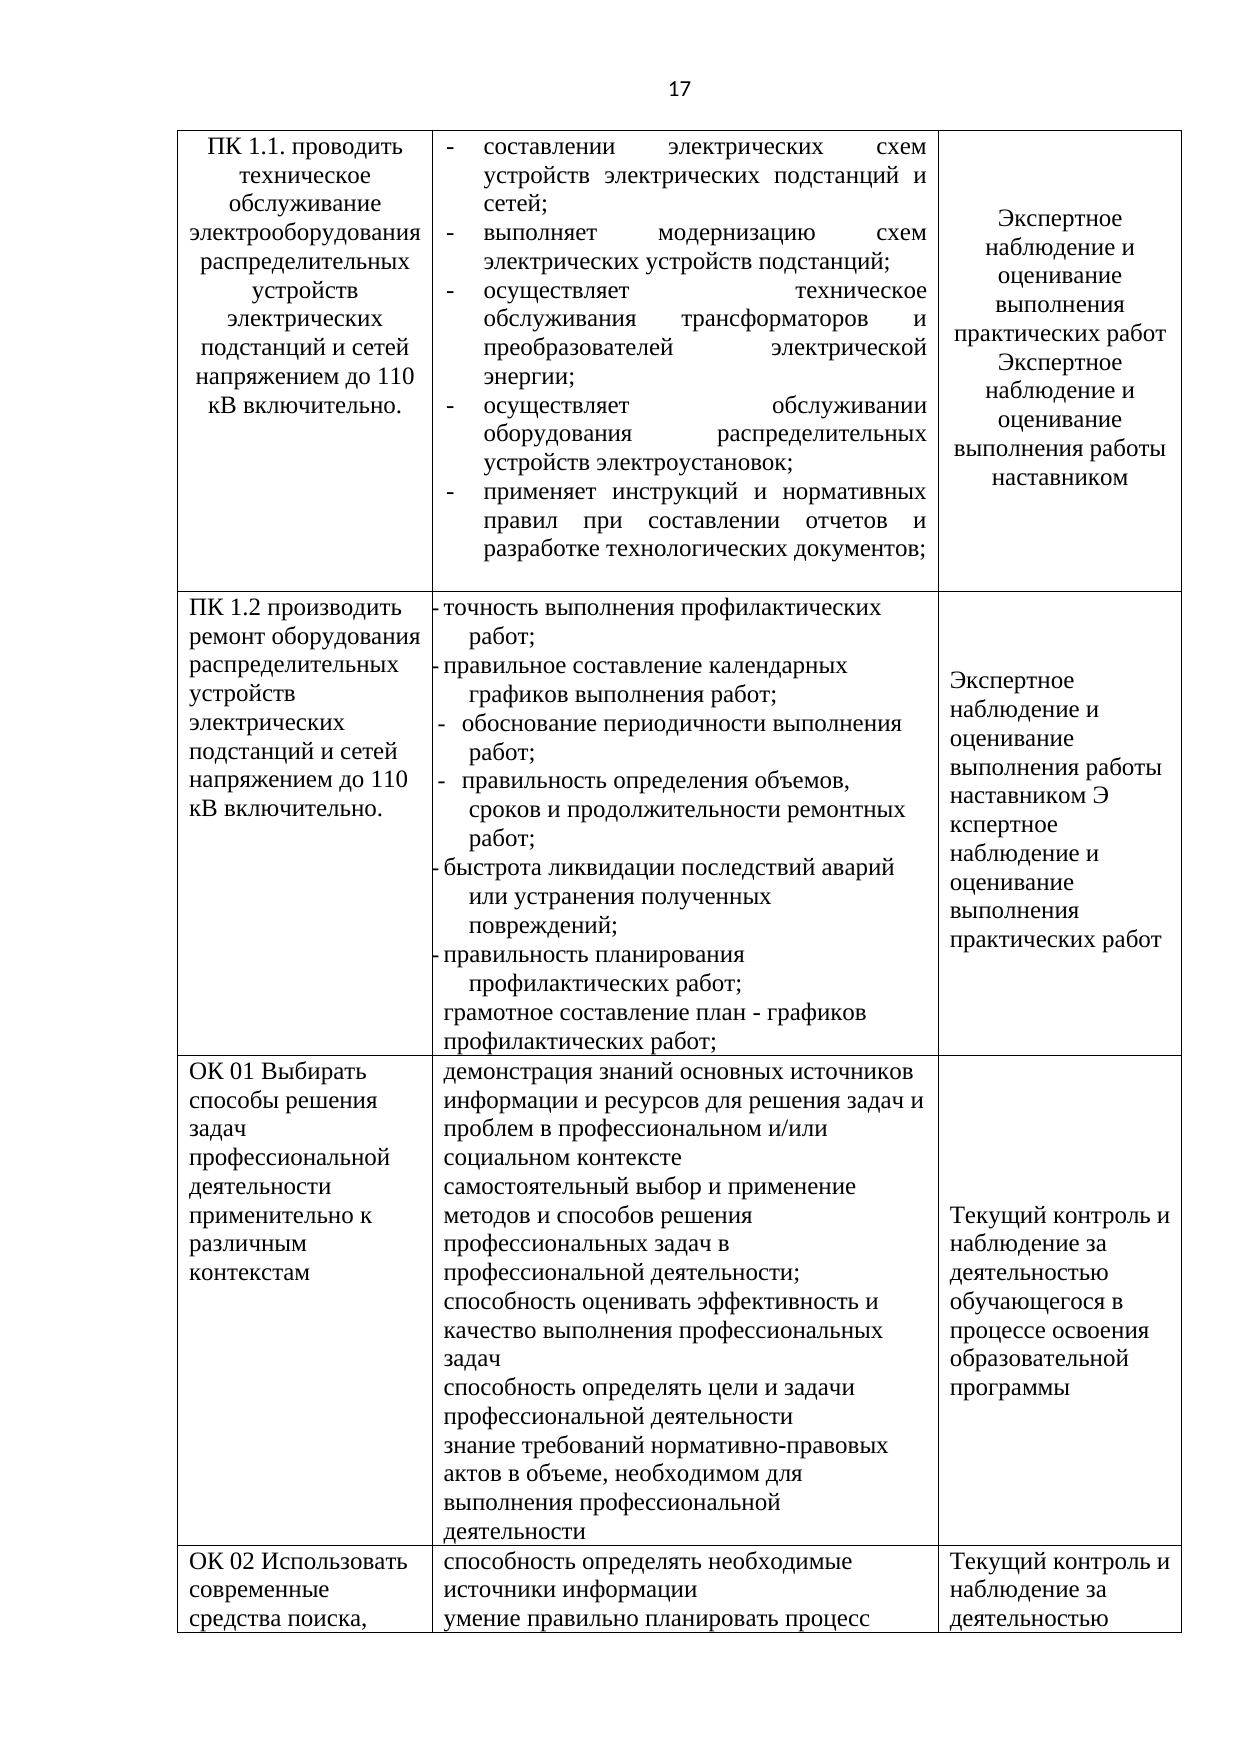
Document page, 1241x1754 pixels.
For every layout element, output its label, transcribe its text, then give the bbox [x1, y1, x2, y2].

table_cell Экспертное наблюдение и оценивание выполнения практических работ Экспертное наблюдение и оценивание выполнения работы наставником [939, 131, 1181, 591]
table_cell составлении электрических схем устройств электрических подстанций и сетей; выполняет модернизацию схем электрических устройств подстанций; осуществляет техническое обслуживания трансформаторов и преобразователей электрической энергии; осуществляет обслуживании оборудования распределительных устройств электроустановок; применяет инструкций и нормативных правил при составлении отчетов и разработке технологических документов; [433, 131, 938, 591]
table_cell ПК 1.1. проводить техническое обслуживание электрооборудования распределительных устройств электрических подстанций и сетей напряжением до 110 кВ включительно. [178, 131, 432, 591]
table_cell точность выполнения профилактических работ; правильное составление календарных графиков выполнения работ; обоснование периодичности выполнения работ; правильность определения объемов, сроков и продолжительности ремонтных работ; быстрота ликвидации последствий аварий или устранения полученных повреждений; правильность планирования профилактических работ; грамотное составление план - графиков профилактических работ; [433, 592, 938, 1055]
table_cell ПК 1.2 производить ремонт оборудования распределительных устройств электрических подстанций и сетей напряжением до 110 кВ включительно. [178, 592, 432, 1055]
table_cell ОК 01 Выбирать способы решения задач профессиональной деятельности применительно к различным контекстам [178, 1056, 432, 1545]
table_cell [178, 1546, 432, 1632]
table_cell Экспертное наблюдение и оценивание выполнения работы наставником Э кспертное наблюдение и оценивание выполнения практических работ [939, 592, 1181, 1055]
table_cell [433, 1546, 938, 1632]
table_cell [939, 1546, 1181, 1632]
table_cell Текущий контроль и наблюдение за деятельностью обучающегося в процессе освоения образовательной программы [939, 1056, 1181, 1545]
table_cell демонстрация знаний основных источников информации и ресурсов для решения задач и проблем в профессиональном и/или социальном контексте самостоятельный выбор и применение методов и способов решения профессиональных задач в профессиональной деятельности; способность оценивать эффективность и качество выполнения профессиональных задач способность определять цели и задачи профессиональной деятельности знание требований нормативно-правовых актов в объеме, необходимом для выполнения профессиональной деятельности [433, 1056, 938, 1545]
